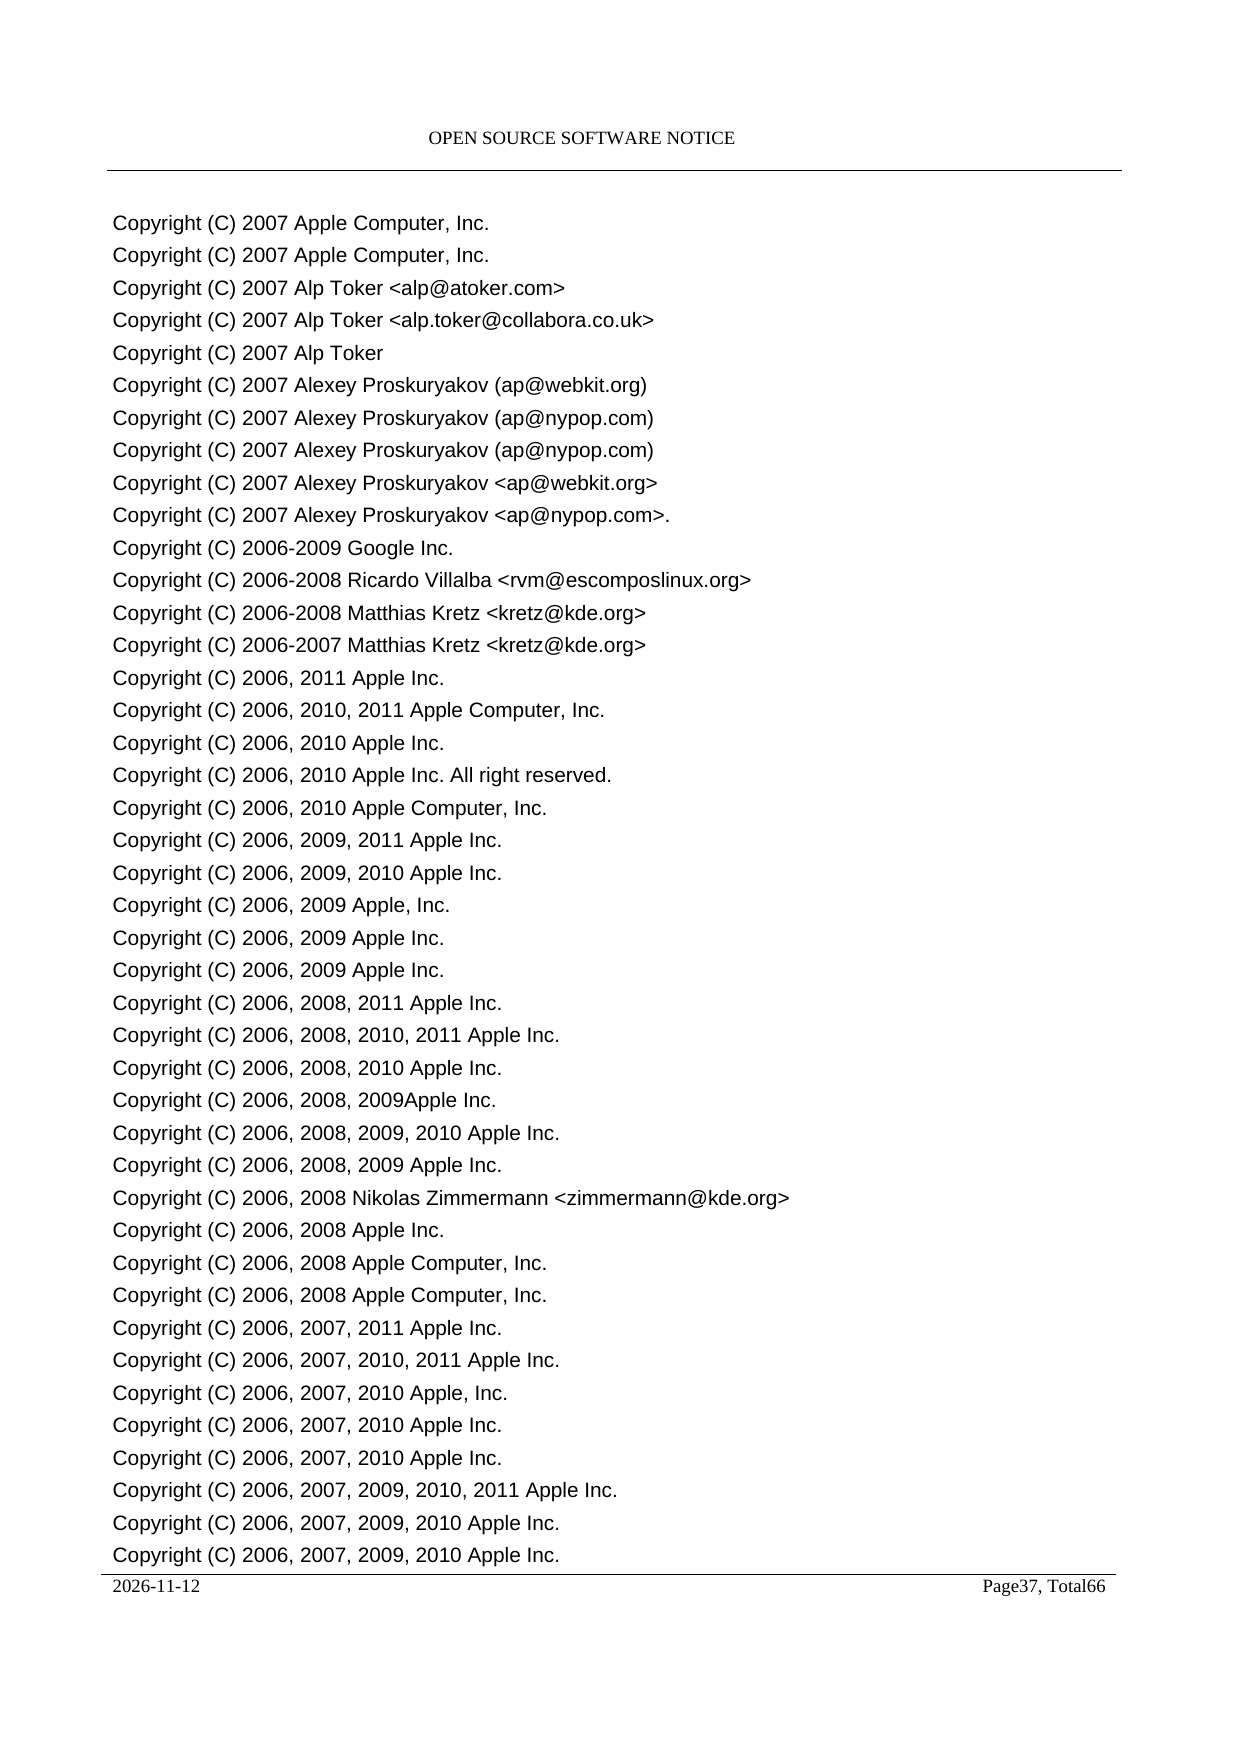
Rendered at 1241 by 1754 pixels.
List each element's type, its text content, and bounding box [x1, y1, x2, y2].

text Copyright (C) 2007 Alexey Proskuryakov (ap@nypop.com) [112, 434, 1128, 466]
text Copyright (C) 2007 Apple Computer, Inc. [112, 239, 1128, 271]
text Copyright (C) 2006, 2008, 2010 Apple Inc. [112, 1051, 1128, 1084]
text Copyright (C) 2006, 2008 Nikolas Zimmermann <zimmermann@kde.org> [112, 1181, 1128, 1214]
text Copyright (C) 2006, 2008 Apple Computer, Inc. [112, 1279, 1128, 1311]
text Copyright (C) 2007 Alexey Proskuryakov <ap@webkit.org> [112, 466, 1128, 499]
text Copyright (C) 2007 Apple Computer, Inc. [112, 206, 1128, 239]
text Copyright (C) 2006, 2008, 2009, 2010 Apple Inc. [112, 1116, 1128, 1149]
text Copyright (C) 2007 Alp Toker <alp.toker@collabora.co.uk> [112, 304, 1128, 336]
text Copyright (C) 2006, 2008 Apple Computer, Inc. [112, 1246, 1128, 1279]
text Copyright (C) 2006, 2007, 2009, 2010 Apple Inc. [112, 1539, 1128, 1571]
text Copyright (C) 2007 Alexey Proskuryakov (ap@webkit.org) [112, 369, 1128, 401]
text Copyright (C) 2006, 2007, 2010 Apple Inc. [112, 1441, 1128, 1474]
text Copyright (C) 2006-2007 Matthias Kretz <kretz@kde.org> [112, 629, 1128, 661]
text Copyright (C) 2006, 2009 Apple Inc. [112, 921, 1128, 954]
text Copyright (C) 2006, 2008, 2010, 2011 Apple Inc. [112, 1019, 1128, 1051]
text Copyright (C) 2006, 2009, 2011 Apple Inc. [112, 824, 1128, 856]
text Copyright (C) 2006-2008 Matthias Kretz <kretz@kde.org> [112, 596, 1128, 629]
text Copyright (C) 2006, 2008 Apple Inc. [112, 1214, 1128, 1246]
text Copyright (C) 2006, 2009, 2010 Apple Inc. [112, 856, 1128, 889]
text Copyright (C) 2007 Alp Toker [112, 336, 1128, 369]
text Copyright (C) 2006, 2008, 2009Apple Inc. [112, 1084, 1128, 1116]
text Copyright (C) 2006, 2008, 2009 Apple Inc. [112, 1149, 1128, 1181]
text Copyright (C) 2007 Alexey Proskuryakov <ap@nypop.com>. [112, 499, 1128, 531]
text Copyright (C) 2007 Alexey Proskuryakov (ap@nypop.com) [112, 401, 1128, 434]
text Copyright (C) 2006, 2007, 2009, 2010, 2011 Apple Inc. [112, 1474, 1128, 1506]
text Copyright (C) 2006, 2007, 2011 Apple Inc. [112, 1311, 1128, 1344]
text Copyright (C) 2006-2009 Google Inc. [112, 531, 1128, 564]
text Copyright (C) 2006, 2007, 2010 Apple Inc. [112, 1409, 1128, 1441]
text Copyright (C) 2006, 2011 Apple Inc. [112, 661, 1128, 694]
text Copyright (C) 2006, 2007, 2009, 2010 Apple Inc. [112, 1506, 1128, 1539]
text Copyright (C) 2006, 2010 Apple Inc. All right reserved. [112, 759, 1128, 791]
text Copyright (C) 2006, 2009 Apple Inc. [112, 954, 1128, 986]
text Copyright (C) 2006, 2010 Apple Computer, Inc. [112, 791, 1128, 824]
text Copyright (C) 2007 Alp Toker <alp@atoker.com> [112, 271, 1128, 304]
text Copyright (C) 2006, 2009 Apple, Inc. [112, 889, 1128, 921]
text Copyright (C) 2006, 2007, 2010 Apple, Inc. [112, 1376, 1128, 1409]
text Copyright (C) 2006, 2007, 2010, 2011 Apple Inc. [112, 1344, 1128, 1376]
text Copyright (C) 2006-2008 Ricardo Villalba <rvm@escomposlinux.org> [112, 564, 1128, 596]
text Copyright (C) 2006, 2010, 2011 Apple Computer, Inc. [112, 694, 1128, 726]
text Copyright (C) 2006, 2010 Apple Inc. [112, 726, 1128, 759]
text Copyright (C) 2006, 2008, 2011 Apple Inc. [112, 986, 1128, 1019]
